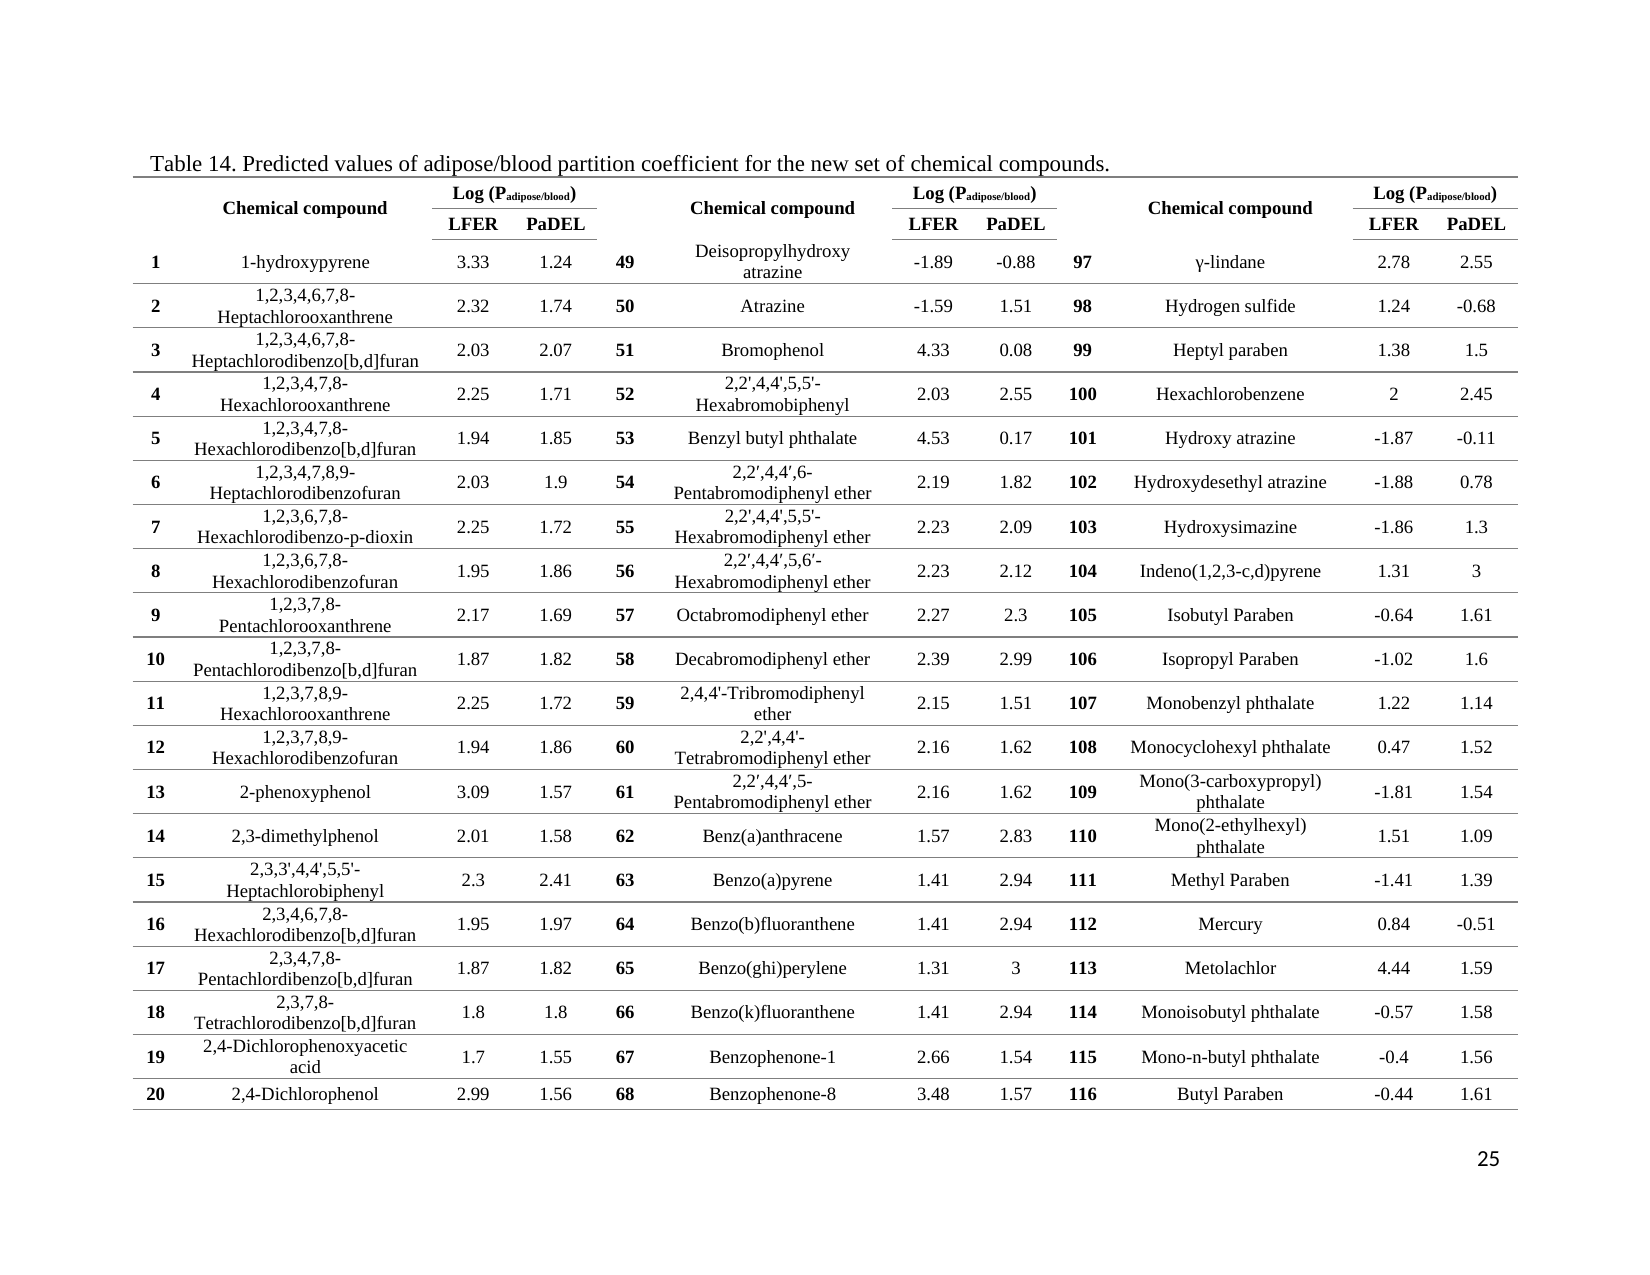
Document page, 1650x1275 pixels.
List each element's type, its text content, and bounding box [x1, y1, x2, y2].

table_cell 1.94 [432, 726, 514, 769]
table_cell 109 [1057, 770, 1108, 813]
table_cell 99 [1057, 328, 1108, 371]
table_cell Mono(3-carboxypropyl) phthalate [1108, 770, 1352, 813]
table_cell 61 [597, 770, 653, 813]
table_cell 1.57 [892, 814, 974, 857]
table_cell 2.27 [892, 593, 974, 636]
table_cell 56 [597, 549, 653, 592]
table_cell 53 [597, 417, 653, 460]
table_cell 1.58 [514, 814, 597, 857]
table_cell 1.95 [432, 903, 514, 946]
table_cell Isobutyl Paraben [1108, 593, 1352, 636]
table_cell 1.38 [1353, 328, 1435, 371]
table_cell 1.57 [975, 1079, 1057, 1109]
table_cell 1 [133, 239, 178, 283]
table_cell 63 [597, 858, 653, 901]
table_cell 2.99 [975, 638, 1057, 681]
table_cell 64 [597, 903, 653, 946]
table_cell 2.19 [892, 461, 974, 504]
table_cell Benzo(ghi)perylene [653, 947, 892, 990]
table_cell 10 [133, 638, 178, 681]
table_cell 110 [1057, 814, 1108, 857]
table_cell 17 [133, 947, 178, 990]
table_cell 6 [133, 461, 178, 504]
table_header [1057, 178, 1108, 239]
table_cell 3 [1435, 549, 1517, 592]
table_cell 2.3 [975, 593, 1057, 636]
table_cell Mono-n-butyl phthalate [1108, 1035, 1352, 1078]
table_cell 18 [133, 991, 178, 1034]
table_cell 2,2',4,4',5,5'-Hexabromodiphenyl ether [653, 505, 892, 548]
table_cell 1,2,3,6,7,8-Hexachlorodibenzofuran [178, 549, 432, 592]
table_cell 13 [133, 770, 178, 813]
table_cell 2.17 [432, 593, 514, 636]
table_cell Octabromodiphenyl ether [653, 593, 892, 636]
table_cell 1.7 [432, 1035, 514, 1078]
table_cell 54 [597, 461, 653, 504]
table_cell 1,2,3,6,7,8-Hexachlorodibenzo-p-dioxin [178, 505, 432, 548]
table_cell Hydroxydesethyl atrazine [1108, 461, 1352, 504]
table_cell 1.71 [514, 373, 597, 416]
table_cell 1.22 [1353, 682, 1435, 725]
table_cell 1.9 [514, 461, 597, 504]
table_cell 1.5 [1435, 328, 1517, 371]
table_cell 1.56 [1435, 1035, 1517, 1078]
table_cell 66 [597, 991, 653, 1034]
table_cell 2,3,4,7,8-Pentachlordibenzo[b,d]furan [178, 947, 432, 990]
table_cell -1.86 [1353, 505, 1435, 548]
table_header Chemical compound [178, 178, 432, 239]
table_cell 1,2,3,4,6,7,8-Heptachlorooxanthrene [178, 284, 432, 327]
table_cell 2.16 [892, 726, 974, 769]
table_cell 2.23 [892, 549, 974, 592]
table_cell 8 [133, 549, 178, 592]
table_cell 2.12 [975, 549, 1057, 592]
table_cell 1,2,3,7,8,9-Hexachlorodibenzofuran [178, 726, 432, 769]
table_cell Metolachlor [1108, 947, 1352, 990]
table_cell 1.54 [975, 1035, 1057, 1078]
table_cell 14 [133, 814, 178, 857]
table_cell PaDEL [1435, 209, 1517, 239]
table_cell 2.94 [975, 991, 1057, 1034]
table_cell 2.45 [1435, 373, 1517, 416]
table_cell 1.82 [514, 947, 597, 990]
table_cell Methyl Paraben [1108, 858, 1352, 901]
table_cell 115 [1057, 1035, 1108, 1078]
table_cell -1.59 [892, 284, 974, 327]
table_cell 2.39 [892, 638, 974, 681]
table_cell Benzophenone-8 [653, 1079, 892, 1109]
table_cell 1.41 [892, 903, 974, 946]
table_cell 2.32 [432, 284, 514, 327]
table_cell 3 [975, 947, 1057, 990]
table_header [133, 178, 178, 239]
table_cell 1.52 [1435, 726, 1517, 769]
table_header Log (Padipose/blood) [1353, 178, 1517, 208]
table_cell 1,2,3,4,7,8,9-Heptachlorodibenzofuran [178, 461, 432, 504]
table_cell Benzo(k)fluoranthene [653, 991, 892, 1034]
table_cell 1,2,3,7,8-Pentachlorodibenzo[b,d]furan [178, 638, 432, 681]
table_cell 4.44 [1353, 947, 1435, 990]
table_cell 2 [133, 284, 178, 327]
table_cell Benz(a)anthracene [653, 814, 892, 857]
table_cell 55 [597, 505, 653, 548]
table_cell 1.54 [1435, 770, 1517, 813]
table_cell 0.08 [975, 328, 1057, 371]
table_cell 1.09 [1435, 814, 1517, 857]
table_cell 2,2′,4,4′,5-Pentabromodiphenyl ether [653, 770, 892, 813]
table_cell 104 [1057, 549, 1108, 592]
table_cell 1.24 [514, 240, 597, 283]
table_cell -1.81 [1353, 770, 1435, 813]
table_cell 1,2,3,7,8-Pentachlorooxanthrene [178, 593, 432, 636]
table_cell 1.14 [1435, 682, 1517, 725]
table_cell 3 [133, 328, 178, 371]
table_cell LFER [1353, 209, 1435, 239]
table_cell -0.44 [1353, 1079, 1435, 1109]
table_cell 1.86 [514, 549, 597, 592]
table_cell 65 [597, 947, 653, 990]
table_cell 50 [597, 284, 653, 327]
table_cell 1.69 [514, 593, 597, 636]
table_cell Benzo(a)pyrene [653, 858, 892, 901]
table_cell 97 [1057, 239, 1108, 283]
table_cell 1.59 [1435, 947, 1517, 990]
table_cell 106 [1057, 638, 1108, 681]
table_cell -1.87 [1353, 417, 1435, 460]
table_cell 1.3 [1435, 505, 1517, 548]
table_cell 2,3,3',4,4',5,5'-Heptachlorobiphenyl [178, 858, 432, 901]
table_cell 1,2,3,4,6,7,8-Heptachlorodibenzo[b,d]furan [178, 328, 432, 371]
table_cell 19 [133, 1035, 178, 1078]
table_cell 9 [133, 593, 178, 636]
table_header Log (Padipose/blood) [892, 178, 1057, 208]
table_cell 11 [133, 682, 178, 725]
table_cell 2-phenoxyphenol [178, 770, 432, 813]
table_cell 2,4-Dichlorophenoxyacetic acid [178, 1035, 432, 1078]
table_cell 2.83 [975, 814, 1057, 857]
table_cell Monocyclohexyl phthalate [1108, 726, 1352, 769]
table_cell 2.55 [975, 373, 1057, 416]
table_cell 5 [133, 417, 178, 460]
table_cell 2.16 [892, 770, 974, 813]
table_cell 2.25 [432, 505, 514, 548]
table_cell 1.51 [975, 682, 1057, 725]
table_cell 105 [1057, 593, 1108, 636]
table_cell Benzophenone-1 [653, 1035, 892, 1078]
table_cell -0.88 [975, 240, 1057, 283]
table_cell 2.55 [1435, 240, 1517, 283]
table_cell 2.01 [432, 814, 514, 857]
table_cell 2.15 [892, 682, 974, 725]
table_cell Mercury [1108, 903, 1352, 946]
table_cell 7 [133, 505, 178, 548]
table_cell 2.23 [892, 505, 974, 548]
table_cell 103 [1057, 505, 1108, 548]
table_cell 1.87 [432, 638, 514, 681]
table_cell Hydroxysimazine [1108, 505, 1352, 548]
table_cell 3.09 [432, 770, 514, 813]
table_cell 2.94 [975, 903, 1057, 946]
table_cell 1.39 [1435, 858, 1517, 901]
table_cell 2,2',4,4'-Tetrabromodiphenyl ether [653, 726, 892, 769]
table_cell Hydrogen sulfide [1108, 284, 1352, 327]
table_cell -0.11 [1435, 417, 1517, 460]
table_cell 49 [597, 239, 653, 283]
table_cell 2,2',4,4',5,5'-Hexabromobiphenyl [653, 373, 892, 416]
table_cell 1.94 [432, 417, 514, 460]
table_cell 1.85 [514, 417, 597, 460]
table_cell 2.03 [432, 461, 514, 504]
table_cell 12 [133, 726, 178, 769]
table_cell 1.31 [892, 947, 974, 990]
table_cell 1,2,3,7,8,9-Hexachlorooxanthrene [178, 682, 432, 725]
table_cell 15 [133, 858, 178, 901]
table_cell 2,4-Dichlorophenol [178, 1079, 432, 1109]
table_cell 58 [597, 638, 653, 681]
table_cell Monobenzyl phthalate [1108, 682, 1352, 725]
table_cell Hydroxy atrazine [1108, 417, 1352, 460]
table_cell Bromophenol [653, 328, 892, 371]
table_cell 2,3,4,6,7,8-Hexachlorodibenzo[b,d]furan [178, 903, 432, 946]
table_cell -1.88 [1353, 461, 1435, 504]
table_cell 1.24 [1353, 284, 1435, 327]
table_cell Isopropyl Paraben [1108, 638, 1352, 681]
table_cell 2.78 [1353, 240, 1435, 283]
table_cell 1.56 [514, 1079, 597, 1109]
table_cell -1.41 [1353, 858, 1435, 901]
table_cell 1.82 [975, 461, 1057, 504]
table_cell 2 [1353, 373, 1435, 416]
table_cell 4.53 [892, 417, 974, 460]
table_cell 114 [1057, 991, 1108, 1034]
table_cell 111 [1057, 858, 1108, 901]
table_cell 1.87 [432, 947, 514, 990]
table_cell 0.84 [1353, 903, 1435, 946]
table_cell 1.8 [432, 991, 514, 1034]
table_cell PaDEL [514, 209, 597, 239]
table_cell -0.57 [1353, 991, 1435, 1034]
table_cell 107 [1057, 682, 1108, 725]
table_cell Heptyl paraben [1108, 328, 1352, 371]
table_cell Mono(2-ethylhexyl) phthalate [1108, 814, 1352, 857]
table_cell 2.66 [892, 1035, 974, 1078]
table_cell 1.62 [975, 726, 1057, 769]
table_cell 2.09 [975, 505, 1057, 548]
table_cell Decabromodiphenyl ether [653, 638, 892, 681]
table_cell Benzo(b)fluoranthene [653, 903, 892, 946]
table_cell Butyl Paraben [1108, 1079, 1352, 1109]
table_cell 0.17 [975, 417, 1057, 460]
table_cell 2,2′,4,4′,6-Pentabromodiphenyl ether [653, 461, 892, 504]
table_cell 1.72 [514, 505, 597, 548]
table_cell 0.47 [1353, 726, 1435, 769]
table_cell 3.33 [432, 240, 514, 283]
table_cell Monoisobutyl phthalate [1108, 991, 1352, 1034]
table_cell 1,2,3,4,7,8-Hexachlorodibenzo[b,d]furan [178, 417, 432, 460]
table_cell 100 [1057, 373, 1108, 416]
table_header [597, 178, 653, 239]
table_cell -1.89 [892, 240, 974, 283]
table_cell 98 [1057, 284, 1108, 327]
table_cell 1.57 [514, 770, 597, 813]
table_cell 1.41 [892, 991, 974, 1034]
table_header Chemical compound [1108, 178, 1352, 239]
table_cell -0.64 [1353, 593, 1435, 636]
table_cell 2.03 [892, 373, 974, 416]
table_cell PaDEL [975, 209, 1057, 239]
table_cell 1.51 [975, 284, 1057, 327]
table_cell Deisopropylhydroxy atrazine [653, 239, 892, 283]
table_cell 57 [597, 593, 653, 636]
table_cell 1.58 [1435, 991, 1517, 1034]
table_cell 2,4,4'-Tribromodiphenyl ether [653, 682, 892, 725]
table_cell 108 [1057, 726, 1108, 769]
table_cell -0.51 [1435, 903, 1517, 946]
table_cell 2.99 [432, 1079, 514, 1109]
table_cell 1.61 [1435, 593, 1517, 636]
table_cell 20 [133, 1079, 178, 1109]
table_cell 2.41 [514, 858, 597, 901]
table_cell 59 [597, 682, 653, 725]
table_cell 113 [1057, 947, 1108, 990]
table_cell 1.6 [1435, 638, 1517, 681]
table_cell 51 [597, 328, 653, 371]
table_cell 2.07 [514, 328, 597, 371]
table_cell 4.33 [892, 328, 974, 371]
table_cell -1.02 [1353, 638, 1435, 681]
table_cell -0.68 [1435, 284, 1517, 327]
table_cell 2.3 [432, 858, 514, 901]
table_cell 1.55 [514, 1035, 597, 1078]
table_cell 1.74 [514, 284, 597, 327]
table_cell 1.31 [1353, 549, 1435, 592]
table_cell -0.4 [1353, 1035, 1435, 1078]
table_cell 2,3-dimethylphenol [178, 814, 432, 857]
table_cell LFER [432, 209, 514, 239]
table_cell 2.25 [432, 682, 514, 725]
table_header Chemical compound [653, 178, 892, 239]
table_cell 0.78 [1435, 461, 1517, 504]
table_cell Benzyl butyl phthalate [653, 417, 892, 460]
table_cell 62 [597, 814, 653, 857]
table_cell 3.48 [892, 1079, 974, 1109]
table_cell 1.86 [514, 726, 597, 769]
table_cell 1.82 [514, 638, 597, 681]
table_cell 2.03 [432, 328, 514, 371]
table_cell 4 [133, 373, 178, 416]
table_cell 101 [1057, 417, 1108, 460]
table_cell 116 [1057, 1079, 1108, 1109]
text Table 14. Predicted values of adipose/blood partition coefficient for the new set of chemical compounds. [150, 150, 1500, 176]
table_cell 1.62 [975, 770, 1057, 813]
table_cell Hexachlorobenzene [1108, 373, 1352, 416]
table_cell 52 [597, 373, 653, 416]
table_cell 68 [597, 1079, 653, 1109]
table_cell 112 [1057, 903, 1108, 946]
table_cell 1.97 [514, 903, 597, 946]
table_cell 1.95 [432, 549, 514, 592]
table_cell 2.94 [975, 858, 1057, 901]
table_cell 2,3,7,8-Tetrachlorodibenzo[b,d]furan [178, 991, 432, 1034]
table_cell 1-hydroxypyrene [178, 239, 432, 283]
table_cell 1.8 [514, 991, 597, 1034]
table_cell 1.51 [1353, 814, 1435, 857]
table_cell 67 [597, 1035, 653, 1078]
table_cell γ-lindane [1108, 239, 1352, 283]
table_cell Atrazine [653, 284, 892, 327]
table_cell 1.72 [514, 682, 597, 725]
table_cell 1,2,3,4,7,8-Hexachlorooxanthrene [178, 373, 432, 416]
table_cell 1.61 [1435, 1079, 1517, 1109]
table_cell 2,2′,4,4′,5,6′-Hexabromodiphenyl ether [653, 549, 892, 592]
table_cell 16 [133, 903, 178, 946]
table_cell 1.41 [892, 858, 974, 901]
table_cell LFER [892, 209, 974, 239]
table_cell 60 [597, 726, 653, 769]
table_cell 102 [1057, 461, 1108, 504]
table_cell Indeno(1,2,3-c,d)pyrene [1108, 549, 1352, 592]
table_cell 2.25 [432, 373, 514, 416]
table_header Log (Padipose/blood) [432, 178, 597, 208]
